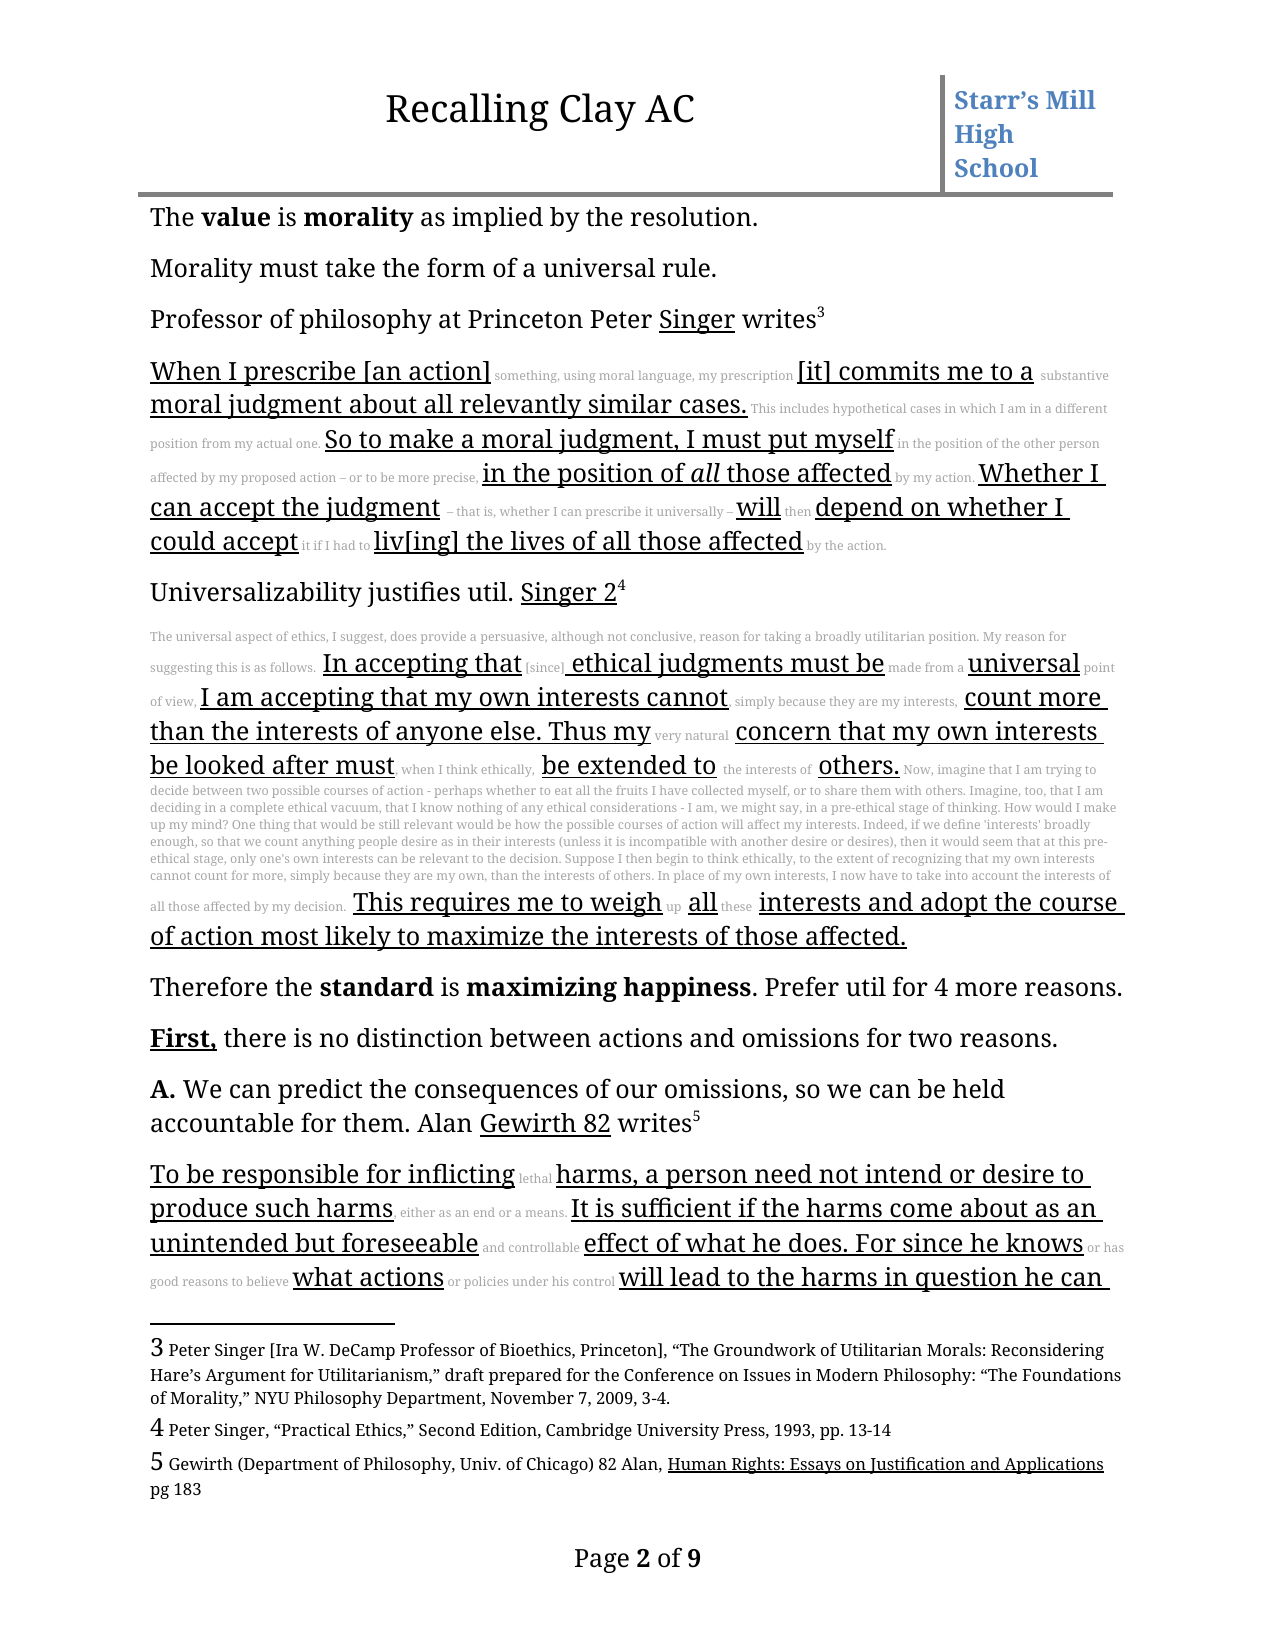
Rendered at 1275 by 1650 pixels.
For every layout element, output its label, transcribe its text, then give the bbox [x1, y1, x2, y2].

text The value is morality as implied by the resolution. [150, 200, 1125, 234]
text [150, 1157, 1125, 1293]
text Professor of philosophy at Princeton Peter Singer writes [150, 302, 1125, 336]
text A. We can predict the consequences of our omissions, so we can be held accountable for them. Alan Gewirth 82 writes [150, 1072, 1125, 1140]
text Therefore the standard is maximizing happiness. Prefer util for 4 more reasons. [150, 969, 1125, 1004]
text Universalizability justifies util. Singer 2 [150, 574, 1125, 609]
text First, there is no distinction between actions and omissions for two reasons. [150, 1021, 1125, 1055]
text When I prescribe [an action] something, using moral language, my prescription [it] commits me to a substantive moral judgment about all relevantly similar cases. This includes hypothetical cases in which I am in a different position from my actual one. So to make a moral judgment, I must put myself in the position of the other person affected by my proposed action – or to be more precise, in the position of all those affected by my action. Whether I can accept the judgment – that is, whether I can prescribe it universally – will then depend on whether I could accept it if I had to liv[ing] the lives of all those affected by the action. [150, 353, 1125, 557]
text The universal aspect of ethics, I suggest, does provide a persuasive, although not conclusive, reason for taking a broadly utilitarian position. My reason for suggesting this is as follows. In accepting that [since] ethical judgments must be made from a universal point of view, I am accepting that my own interests cannot, simply because they are my interests, count more than the interests of anyone else. Thus my very natural concern that my own interests be looked after must, when I think ethically, be extended to the interests of others. Now, imagine that I am trying to decide between two possible courses of action - perhaps whether to eat all the fruits I have collected myself, or to share them with others. Imagine, too, that I am deciding in a complete ethical vacuum, that I know nothing of any ethical considerations - I am, we might say, in a pre-ethical stage of thinking. How would I make up my mind? One thing that would be still relevant would be how the possible courses of action will affect my interests. Indeed, if we define 'interests' broadly enough, so that we count anything people desire as in their interests (unless it is incompatible with another desire or desires), then it would seem that at this pre-ethical stage, only one's own interests can be relevant to the decision. Suppose I then begin to think ethically, to the extent of recognizing that my own interests cannot count for more, simply because they are my own, than the interests of others. In place of my own interests, I now have to take into account the interests of all those affected by my decision. This requires me to weigh up all these interests and adopt the course of action most likely to maximize the interests of those affected. [150, 628, 1125, 952]
text Morality must take the form of a universal rule. [150, 251, 1125, 285]
